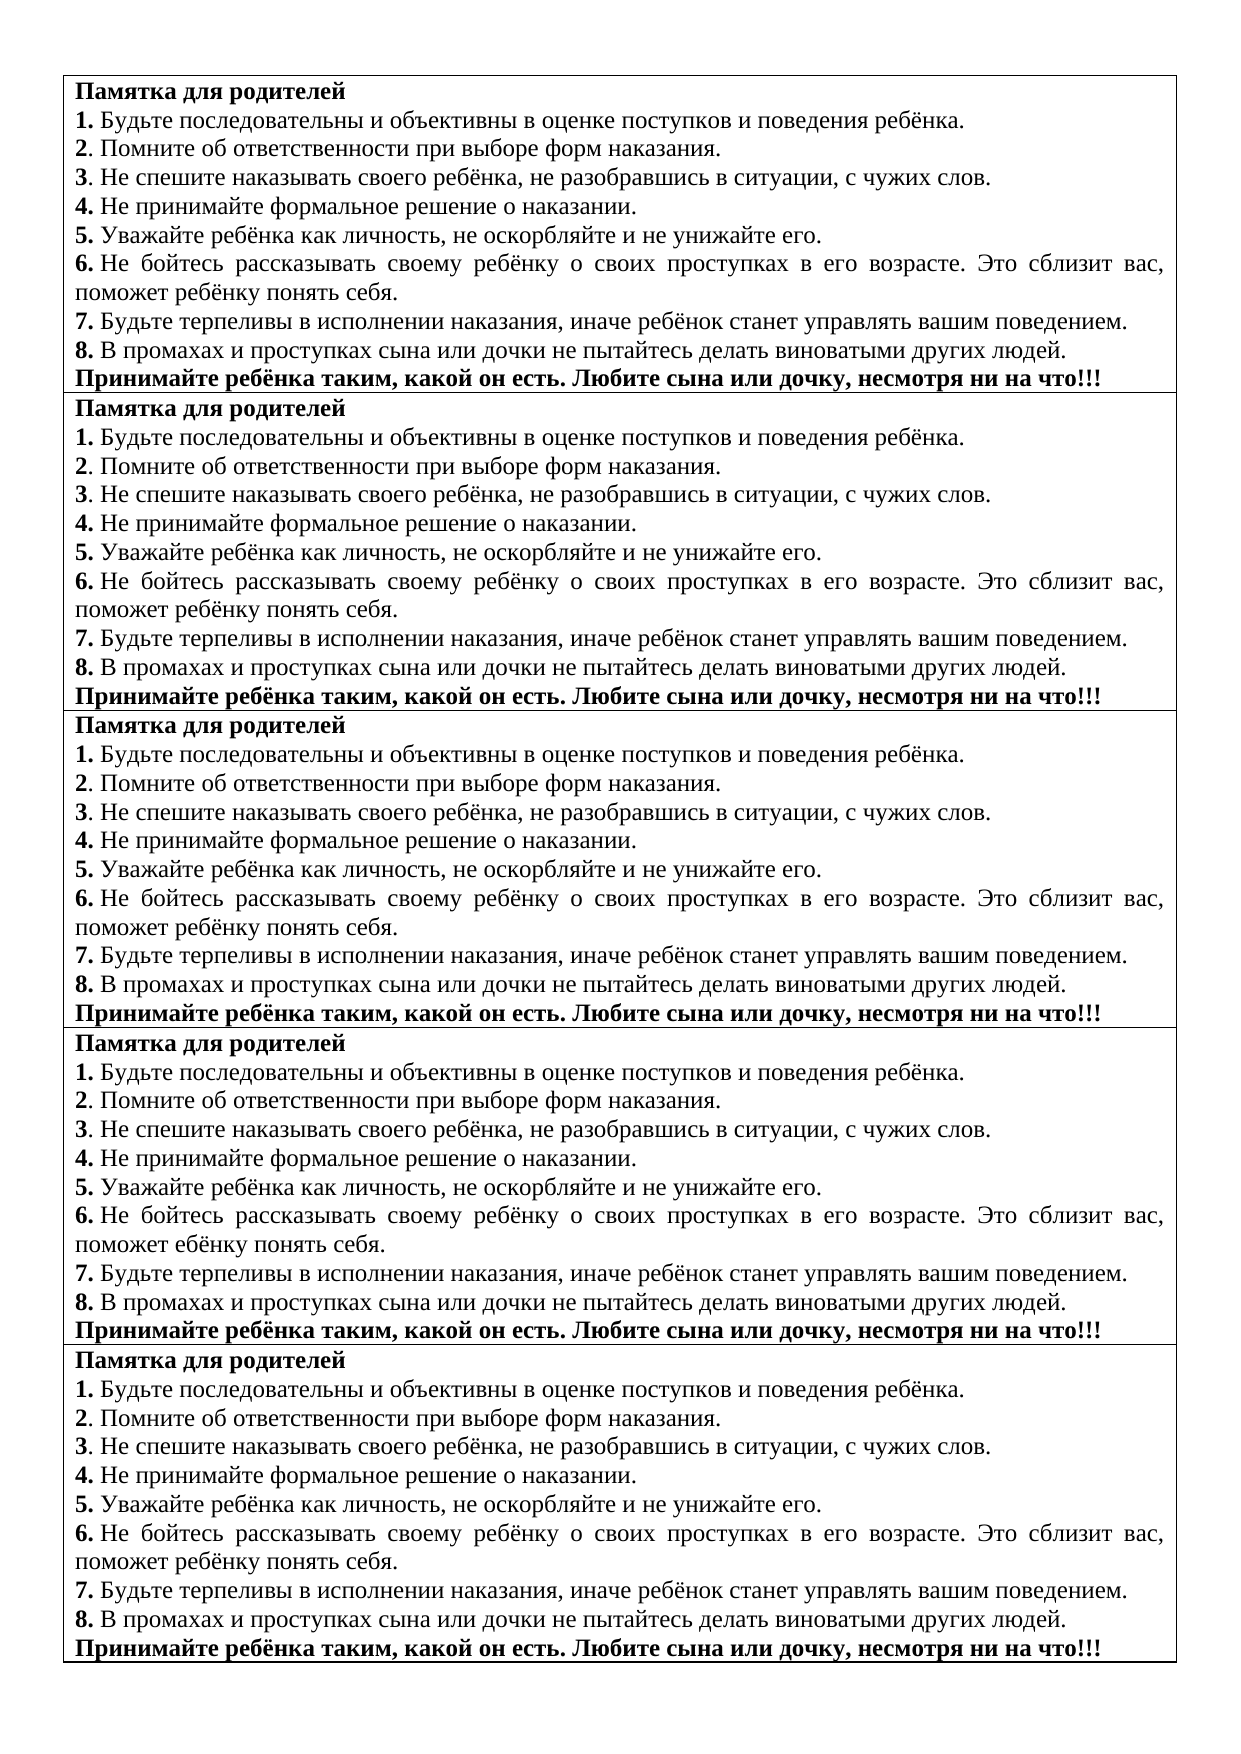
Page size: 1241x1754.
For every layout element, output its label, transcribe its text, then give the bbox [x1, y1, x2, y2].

table_header Памятка для родителей 1. Будьте последовательны и объективны в оценке поступков и поведения ребёнка. 2. Помните об ответственности при выборе форм наказания. 3. Не спешите наказывать своего ребёнка, не разобравшись в ситуации, с чужих слов. 4. Не принимайте формальное решение о наказании. 5. Уважайте ребёнка как личность, не оскорбляйте и не унижайте его. 6. Не бойтесь рассказывать своему ребёнку о своих проступках в его возрасте. Это сблизит вас, поможет ребёнку понять себя. 7. Будьте терпеливы в исполнении наказания, иначе ребёнок станет управлять вашим поведением. 8. В промахах и проступках сына или дочки не пытайтесь делать виноватыми других людей. Принимайте ребёнка таким, какой он есть. Любите сына или дочку, несмотря ни на что!!! [64, 76, 1176, 392]
table_cell Памятка для родителей 1. Будьте последовательны и объективны в оценке поступков и поведения ребёнка. 2. Помните об ответственности при выборе форм наказания. 3. Не спешите наказывать своего ребёнка, не разобравшись в ситуации, с чужих слов. 4. Не принимайте формальное решение о наказании. 5. Уважайте ребёнка как личность, не оскорбляйте и не унижайте его. 6. Не бойтесь рассказывать своему ребёнку о своих проступках в его возрасте. Это сблизит вас, поможет ебёнку понять себя. 7. Будьте терпеливы в исполнении наказания, иначе ребёнок станет управлять вашим поведением. 8. В промахах и проступках сына или дочки не пытайтесь делать виноватыми других людей. Принимайте ребёнка таким, какой он есть. Любите сына или дочку, несмотря ни на что!!! [64, 1028, 1176, 1344]
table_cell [64, 1345, 1176, 1661]
